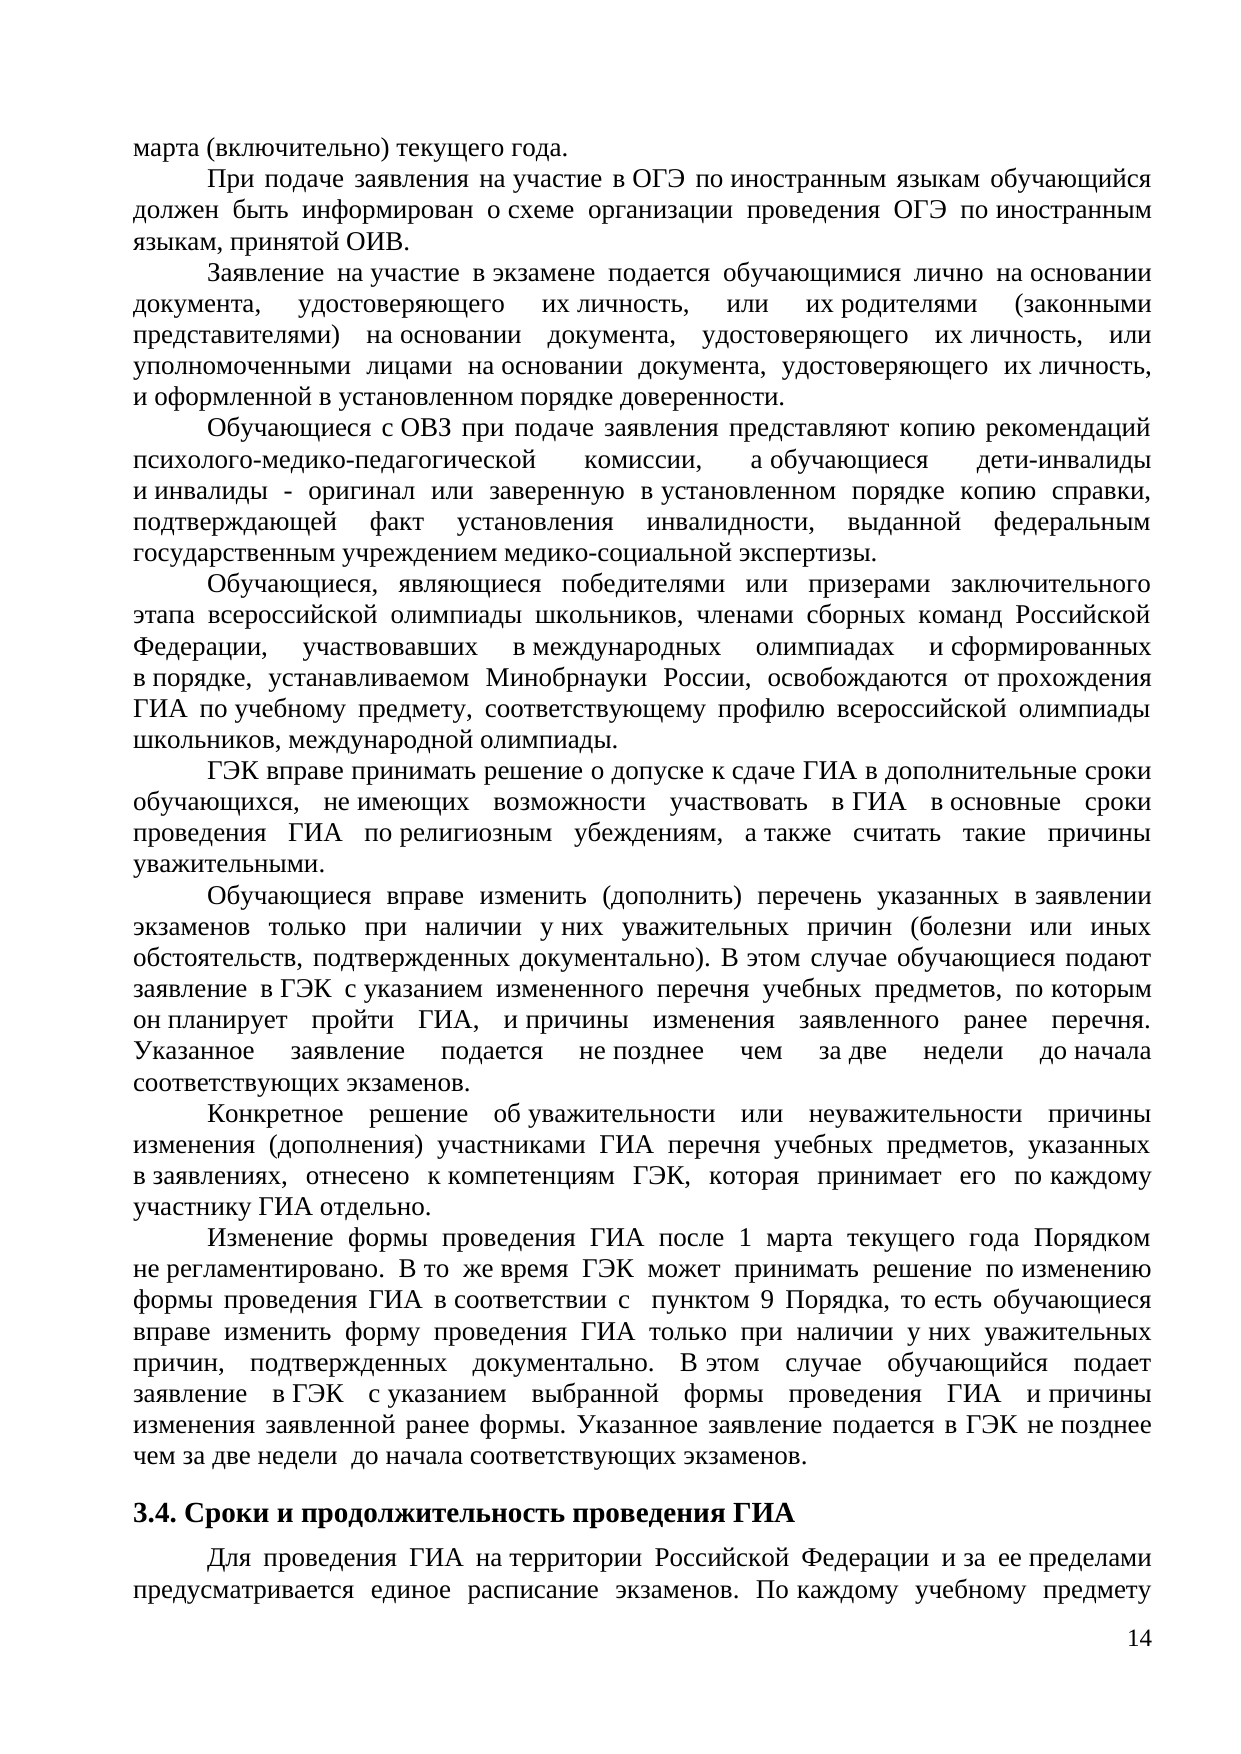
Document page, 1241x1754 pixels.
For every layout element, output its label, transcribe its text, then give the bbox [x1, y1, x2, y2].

subtitle 3.4. Сроки и продолжительность проведения ГИА [133, 1496, 1152, 1529]
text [133, 1542, 1152, 1604]
text Изменение формы проведения ГИА после 1 марта текущего года Порядком не регламентировано. В то же время ГЭК может принимать решение по изменению формы проведения ГИА в соответствии с пунктом 9 Порядка, то есть обучающиеся вправе изменить форму проведения ГИА только при наличии у них уважительных причин, подтвержденных документально. В этом случае обучающийся подает заявление в ГЭК с указанием выбранной формы проведения ГИА и причины изменения заявленной ранее формы. Указанное заявление подается в ГЭК не позднее чем за две недели до начала соответствующих экзаменов. [133, 1221, 1152, 1471]
text ГЭК вправе принимать решение о допуске к сдаче ГИА в дополнительные сроки обучающихся, не имеющих возможности участвовать в ГИА в основные сроки проведения ГИА по религиозным убеждениям, а также считать такие причины уважительными. [133, 754, 1152, 879]
text Обучающиеся с ОВЗ при подаче заявления представляют копию рекомендаций психолого-медико-педагогической комиссии, а обучающиеся дети-инвалиды и инвалиды - оригинал или заверенную в установленном порядке копию справки, подтверждающей факт установления инвалидности, выданной федеральным государственным учреждением медико-социальной экспертизы. [133, 412, 1152, 567]
text Обучающиеся вправе изменить (дополнить) перечень указанных в заявлении экзаменов только при наличии у них уважительных причин (болезни или иных обстоятельств, подтвержденных документально). В этом случае обучающиеся подают заявление в ГЭК с указанием измененного перечня учебных предметов, по которым он планирует пройти ГИА, и причины изменения заявленного ранее перечня. Указанное заявление подается не позднее чем за две недели до начала соответствующих экзаменов. [133, 879, 1152, 1097]
text Обучающиеся, являющиеся победителями или призерами заключительного этапа всероссийской олимпиады школьников, членами сборных команд Российской Федерации, участвовавших в международных олимпиадах и сформированных в порядке, устанавливаемом Минобрнауки России, освобождаются от прохождения ГИА по учебному предмету, соответствующему профилю всероссийской олимпиады школьников, международной олимпиады. [133, 567, 1152, 754]
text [133, 131, 1152, 162]
text Конкретное решение об уважительности или неуважительности причины изменения (дополнения) участниками ГИА перечня учебных предметов, указанных в заявлениях, отнесено к компетенциям ГЭК, которая принимает его по каждому участнику ГИА отдельно. [133, 1097, 1152, 1221]
text При подаче заявления на участие в ОГЭ по иностранным языкам обучающийся должен быть информирован о схеме организации проведения ОГЭ по иностранным языкам, принятой ОИВ. [133, 162, 1152, 256]
text Заявление на участие в экзамене подается обучающимися лично на основании документа, удостоверяющего их личность, или их родителями (законными представителями) на основании документа, удостоверяющего их личность, или уполномоченными лицами на основании документа, удостоверяющего их личность, и оформленной в установленном порядке доверенности. [133, 256, 1152, 412]
